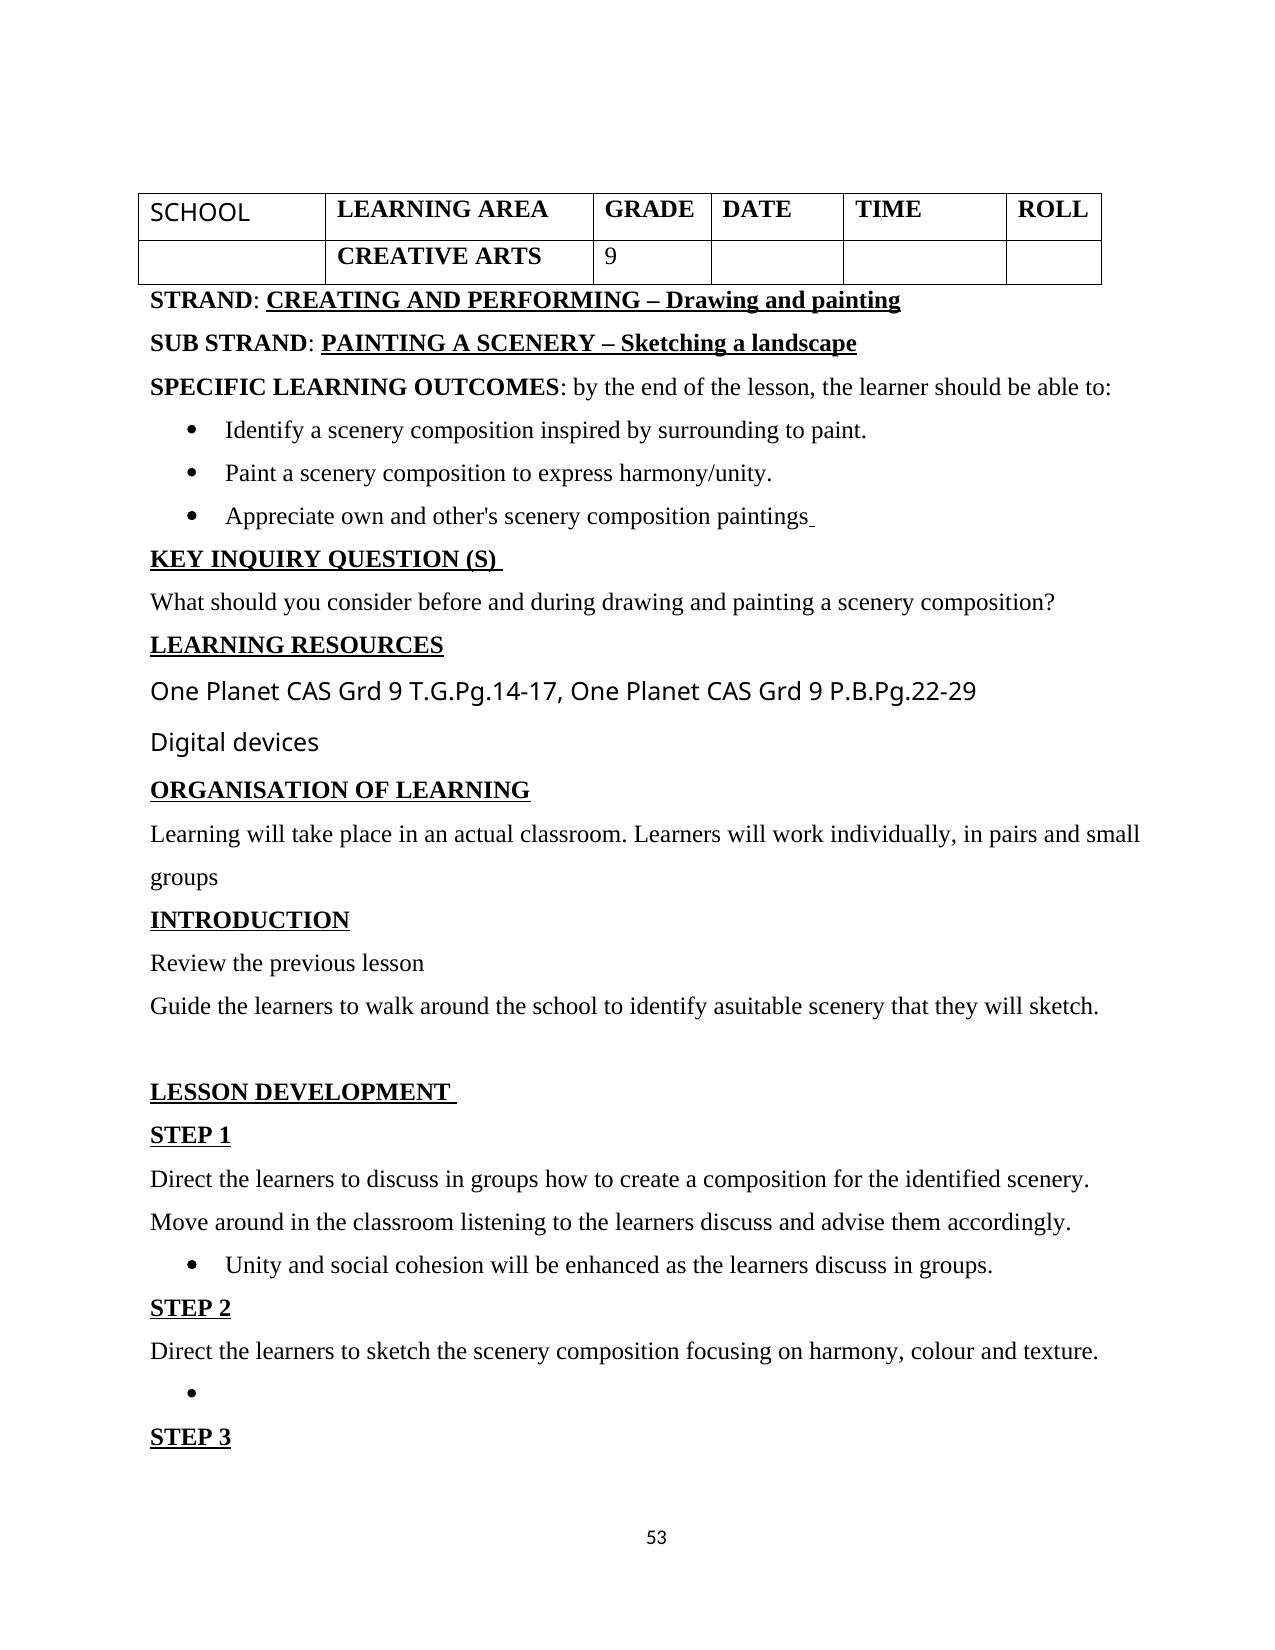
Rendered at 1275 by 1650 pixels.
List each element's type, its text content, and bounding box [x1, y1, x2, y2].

list Appreciate own and other's scenery composition paintings [187, 501, 1162, 530]
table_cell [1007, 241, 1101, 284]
text Guide the learners to walk around the school to identify asuitable scenery that they will sketch. [150, 991, 1162, 1020]
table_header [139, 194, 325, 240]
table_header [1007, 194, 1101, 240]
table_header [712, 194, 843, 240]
text STEP 1 [150, 1121, 1162, 1149]
text Direct the learners to discuss in groups how to create a composition for the identified scenery. [150, 1164, 1162, 1192]
text Move around in the classroom listening to the learners discuss and advise them accordingly. [150, 1207, 1162, 1236]
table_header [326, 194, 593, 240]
list Paint a scenery composition to express harmony/unity. [187, 458, 1162, 487]
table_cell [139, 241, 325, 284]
text Review the previous lesson [150, 948, 1162, 977]
text KEY INQUIRY QUESTION (S) [150, 544, 1162, 573]
text STEP 3 [150, 1422, 1162, 1451]
text ORGANISATION OF LEARNING [150, 776, 1162, 804]
text LESSON DEVELOPMENT [150, 1077, 1162, 1106]
list Identify a scenery composition inspired by surrounding to paint. [187, 415, 1162, 443]
text INTRODUCTION [150, 905, 1162, 934]
text What should you consider before and during drawing and painting a scenery composition? [150, 587, 1162, 616]
text STEP 2 [150, 1293, 1162, 1322]
text Learning will take place in an actual classroom. Learners will work individually, in pairs and small groups [150, 819, 1162, 891]
text LEARNING RESOURCES [150, 630, 1162, 659]
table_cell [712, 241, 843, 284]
text STRAND: CREATING AND PERFORMING – Drawing and painting [150, 285, 1162, 314]
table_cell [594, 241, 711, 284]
text Direct the learners to sketch the scenery composition focusing on harmony, colour and texture. [150, 1336, 1162, 1365]
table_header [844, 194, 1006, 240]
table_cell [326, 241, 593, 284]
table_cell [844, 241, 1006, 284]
list Unity and social cohesion will be enhanced as the learners discuss in groups. [187, 1250, 1162, 1279]
text One Planet CAS Grd 9 T.G.Pg.14-17, One Planet CAS Grd 9 P.B.Pg.22-29 [150, 673, 1162, 707]
text SUB STRAND: PAINTING A SCENERY – Sketching a landscape [150, 328, 1162, 357]
text SPECIFIC LEARNING OUTCOMES: by the end of the lesson, the learner should be able to: [150, 372, 1162, 400]
text Digital devices [150, 724, 1162, 758]
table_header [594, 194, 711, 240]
